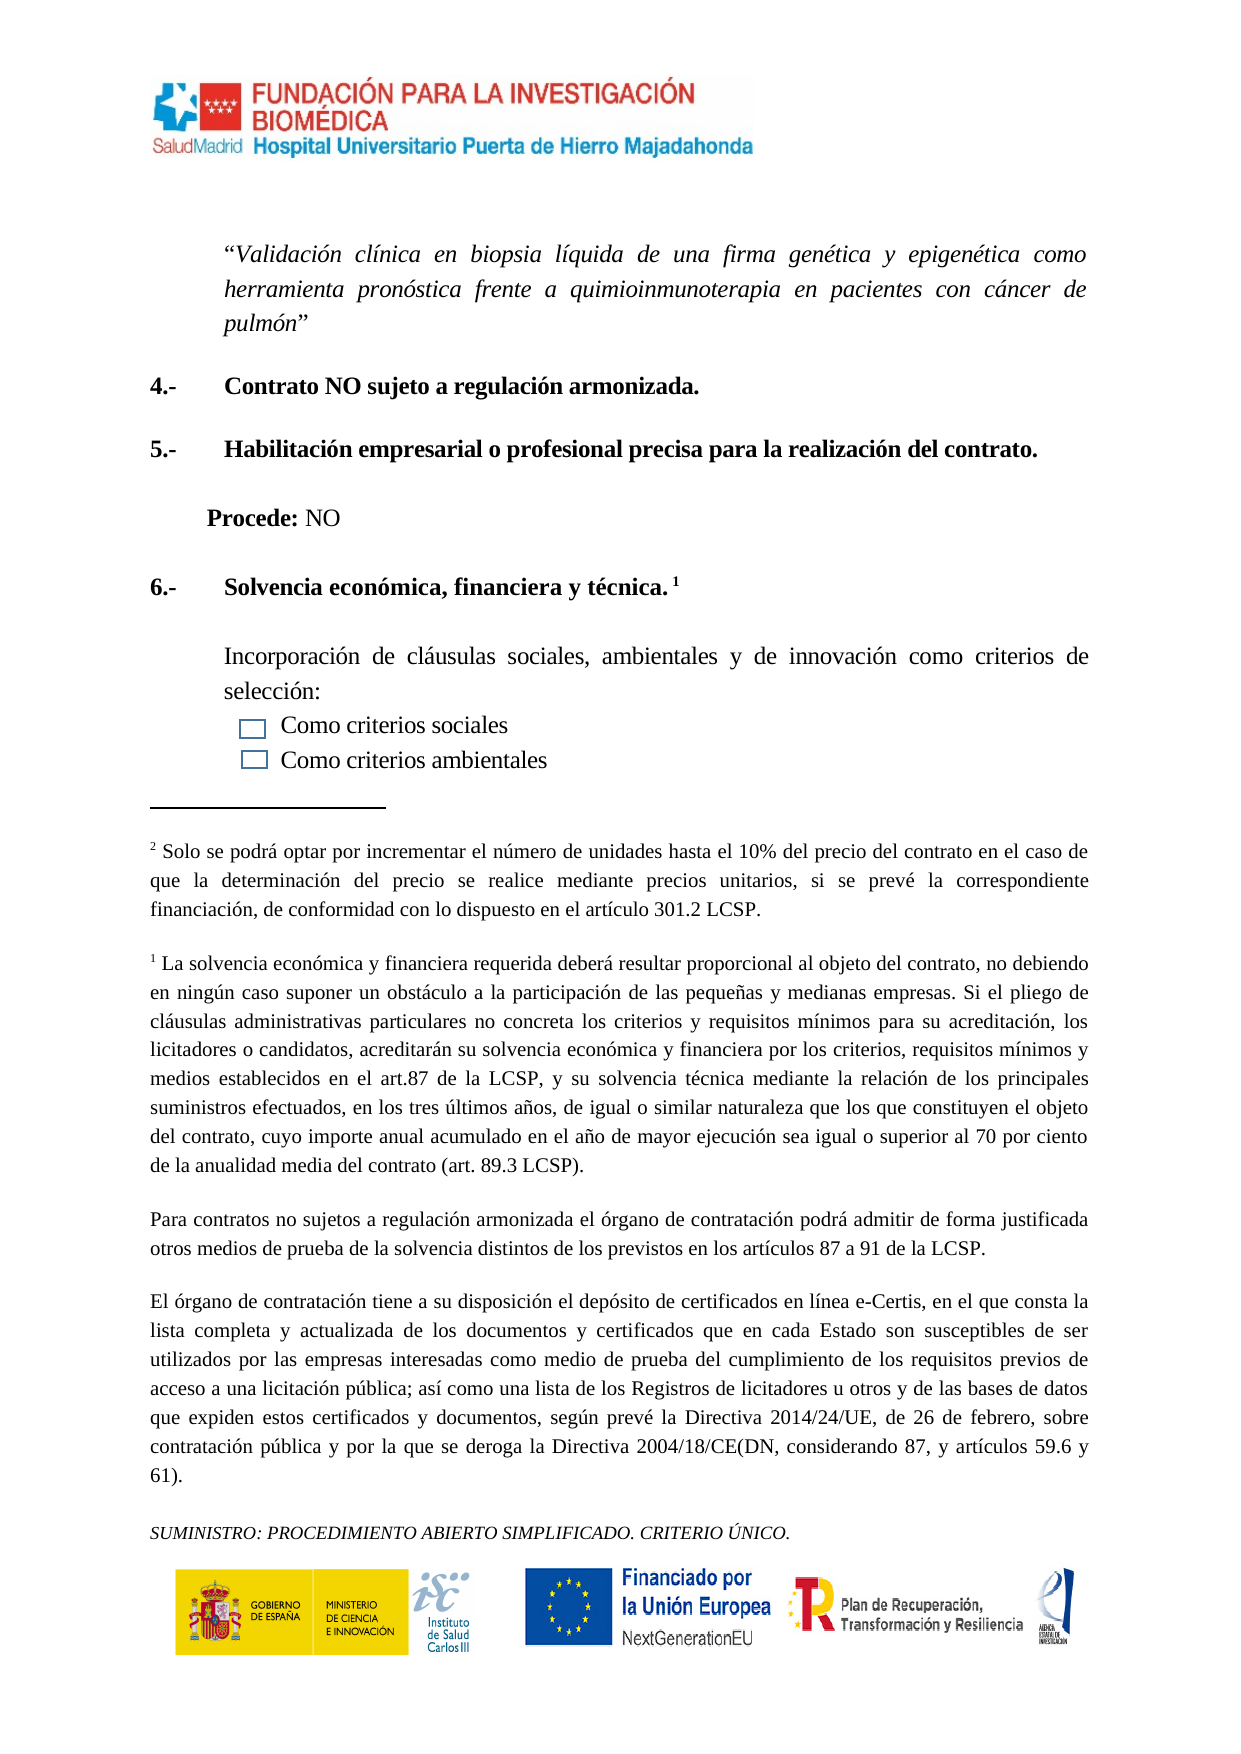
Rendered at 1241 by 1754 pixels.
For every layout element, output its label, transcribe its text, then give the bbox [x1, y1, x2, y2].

text Procede: NO [207, 503, 1090, 532]
text 5.- Habilitación empresarial o profesional precisa para la realización del contrato. [150, 434, 1090, 463]
text Como criterios ambientales [224, 745, 1090, 774]
picture [522, 1557, 1084, 1655]
text Como criterios sociales [224, 710, 1090, 739]
picture [175, 1569, 477, 1655]
text Incorporación de cláusulas sociales, ambientales y de innovación como criterios de selección: [224, 641, 1090, 705]
picture [150, 75, 755, 161]
text 6.- Solvencia económica, financiera y técnica. [150, 572, 1090, 601]
text 4.- Contrato NO sujeto a regulación armonizada. [150, 371, 1090, 400]
